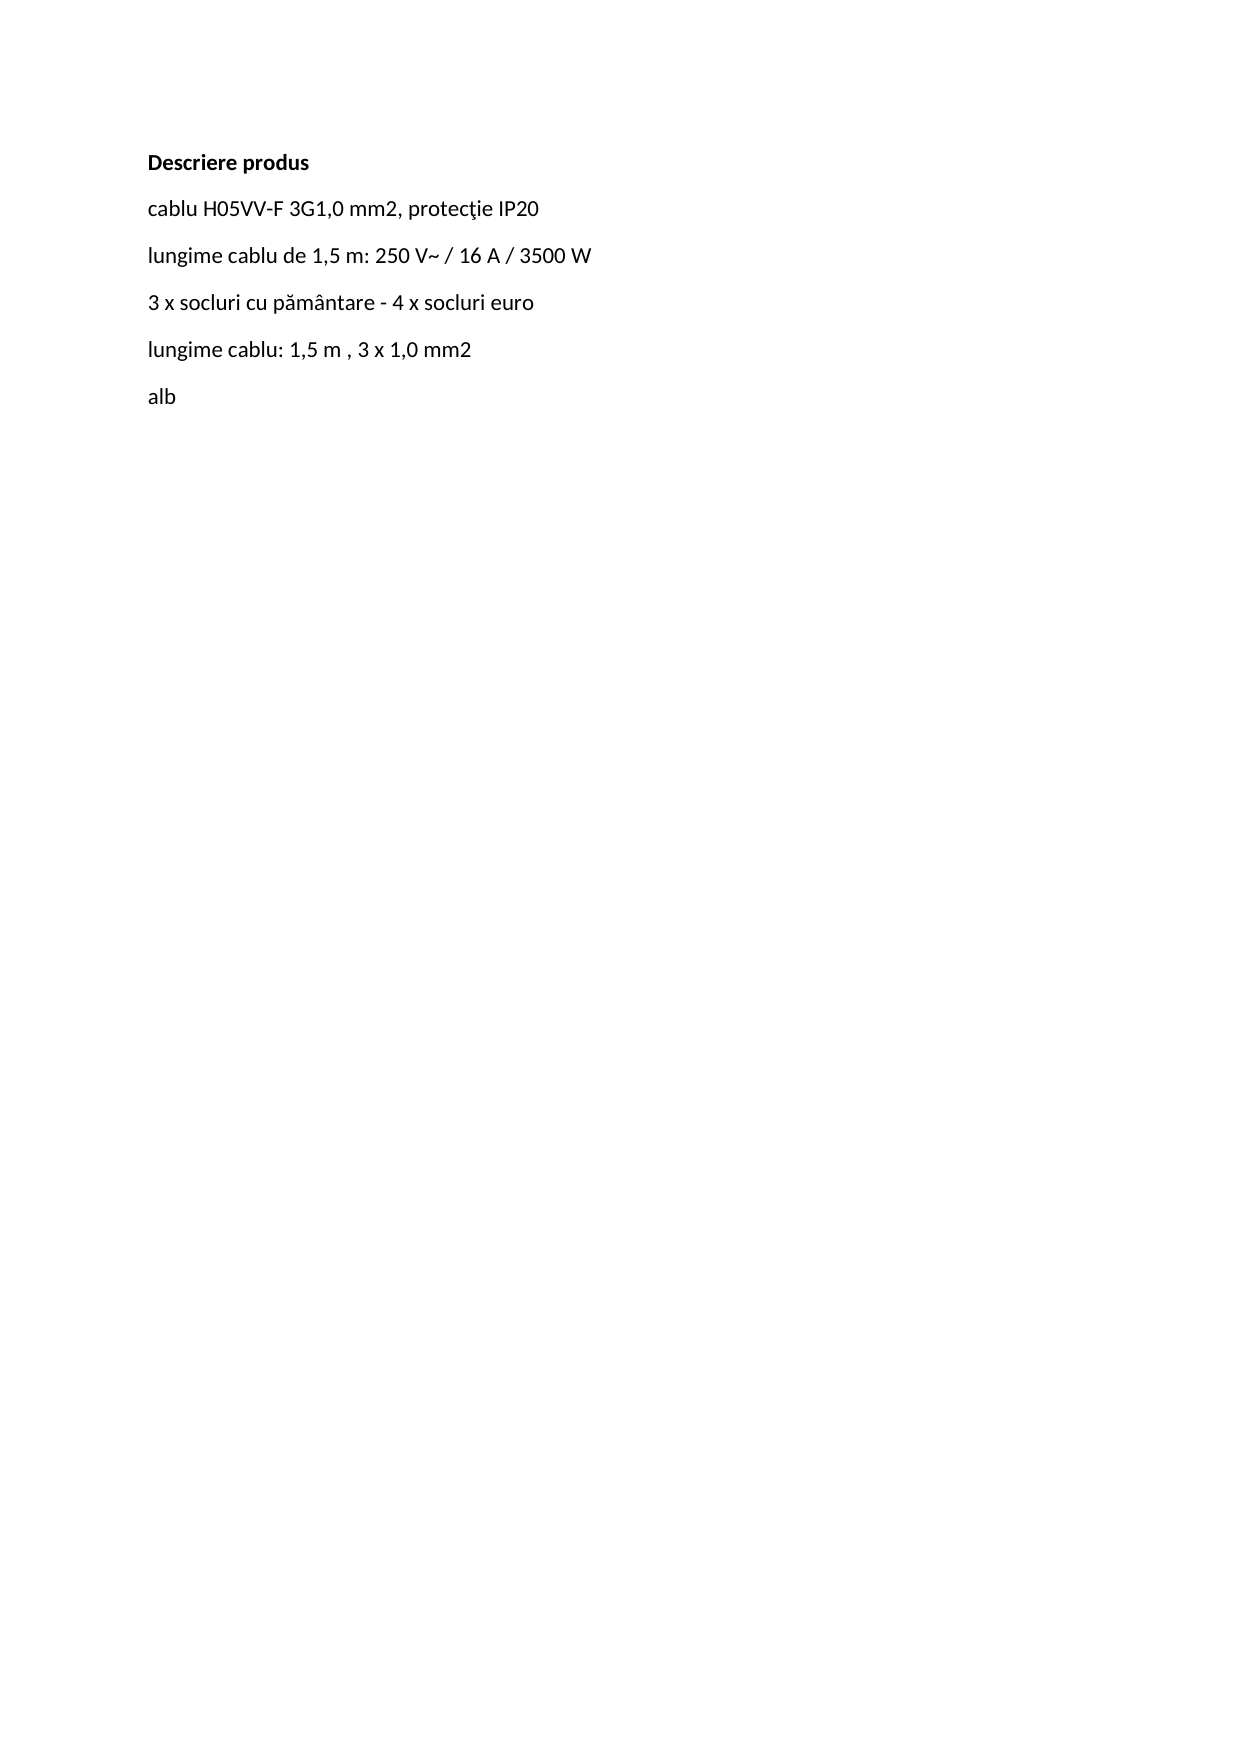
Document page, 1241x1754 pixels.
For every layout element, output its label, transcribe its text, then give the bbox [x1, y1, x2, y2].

text alb [148, 382, 1093, 410]
text lungime cablu: 1,5 m , 3 x 1,0 mm2 [148, 335, 1093, 363]
text lungime cablu de 1,5 m: 250 V~ / 16 A / 3500 W [148, 241, 1093, 269]
text 3 x socluri cu pământare - 4 x socluri euro [148, 288, 1093, 316]
text cablu H05VV-F 3G1,0 mm2, protecţie IP20 [148, 194, 1093, 222]
text Descriere produs [148, 148, 1093, 176]
